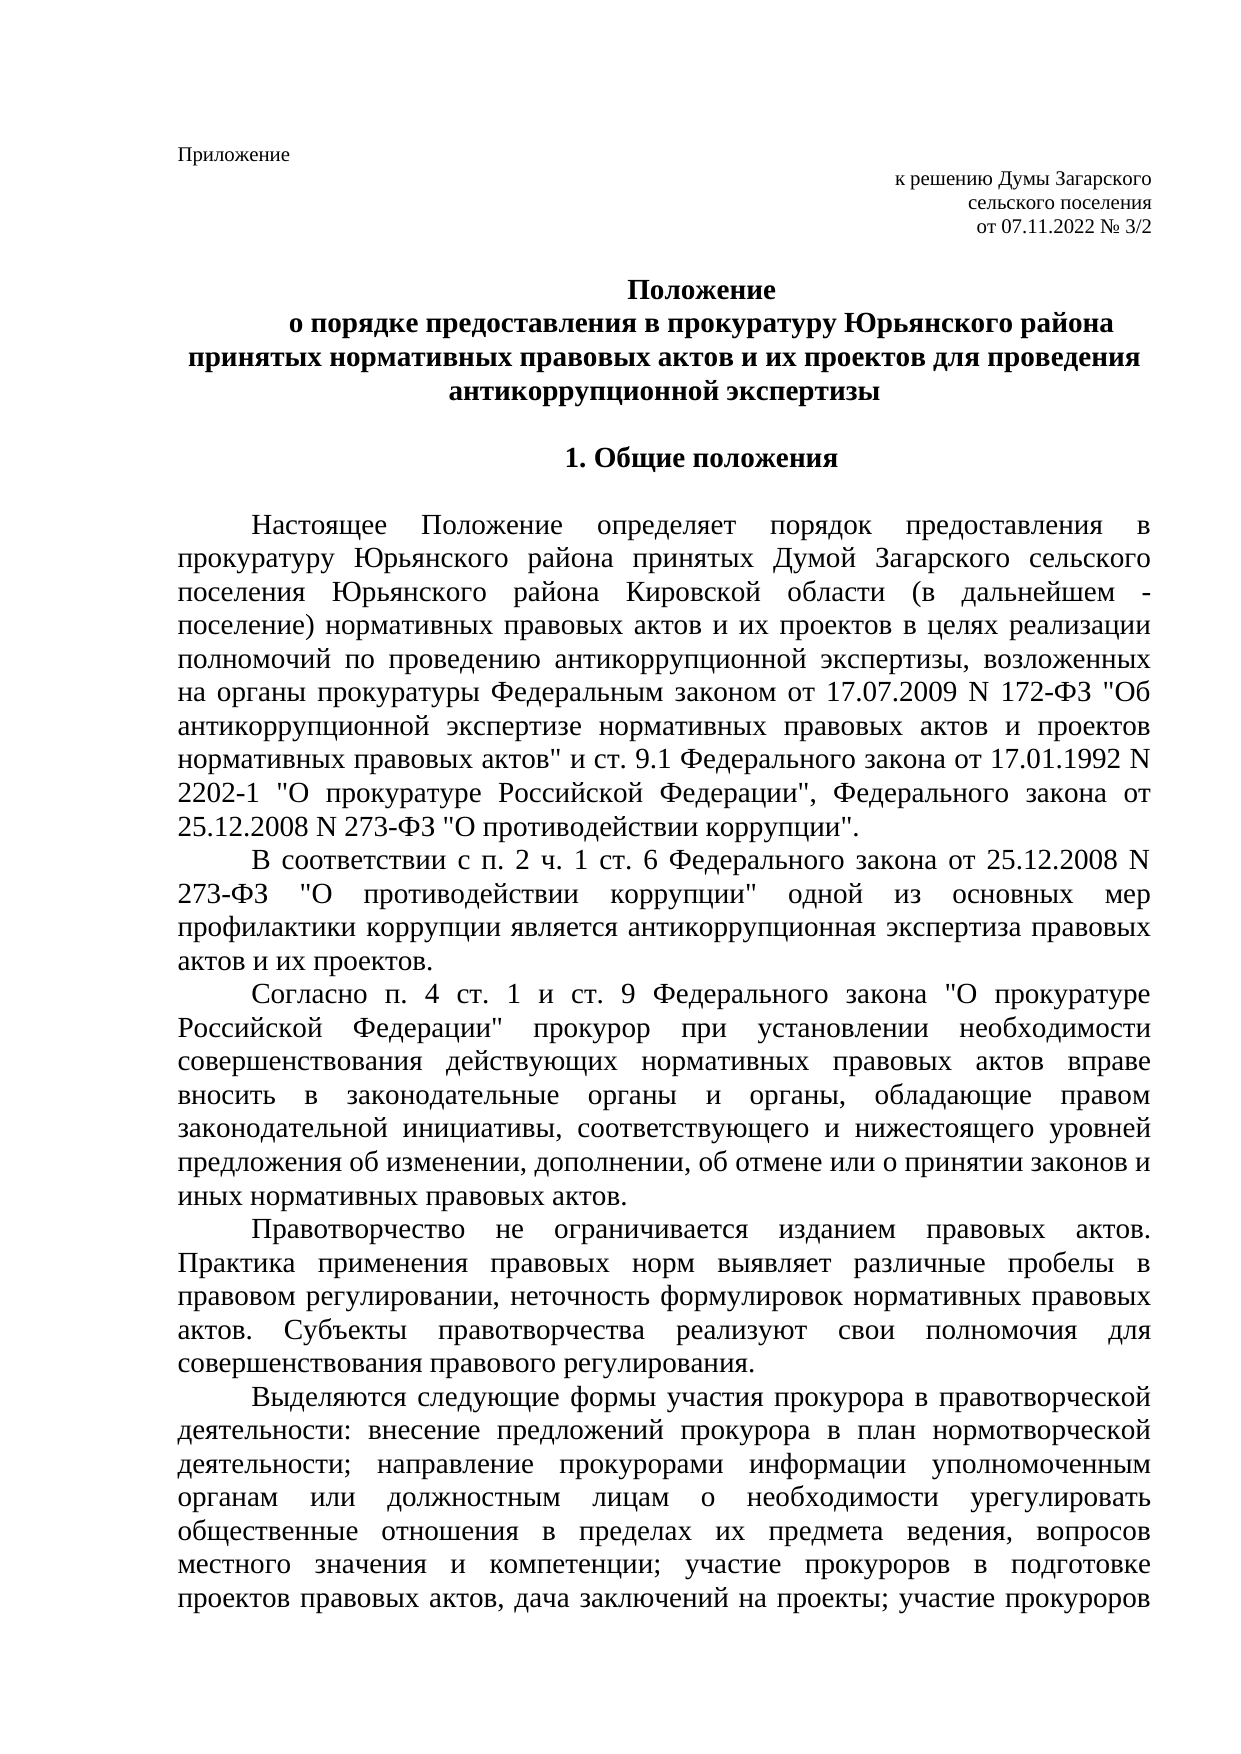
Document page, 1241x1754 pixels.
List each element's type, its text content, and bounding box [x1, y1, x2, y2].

text к решению Думы Загарского [177, 166, 1152, 190]
text В соответствии с п. 2 ч. 1 ст. 6 Федерального закона от 25.12.2008 N 273-ФЗ "О противодействии коррупции" одной из основных мер профилактики коррупции является антикоррупционная экспертиза правовых актов и их проектов. [177, 842, 1152, 976]
text Согласно п. 4 ст. 1 и ст. 9 Федерального закона "О прокуратуре Российской Федерации" прокурор при установлении необходимости совершенствования действующих нормативных правовых актов вправе вносить в законодательные органы и органы, обладающие правом законодательной инициативы, соответствующего и нижестоящего уровней предложения об изменении, дополнении, об отмене или о принятии законов и иных нормативных правовых актов. [177, 976, 1152, 1211]
text от 07.11.2022 № 3/2 [177, 214, 1152, 238]
text 1. Общие положения [177, 440, 1152, 473]
text Правотворчество не ограничивается изданием правовых актов. Практика применения правовых норм выявляет различные пробелы в правовом регулировании, неточность формулировок нормативных правовых актов. Субъекты правотворчества реализуют свои полномочия для совершенствования правового регулирования. [177, 1211, 1152, 1379]
title о порядке предоставления в прокуратуру Юрьянского района принятых нормативных правовых актов и их проектов для проведения антикоррупционной экспертизы [177, 306, 1152, 406]
title Положение [177, 272, 1152, 306]
text Настоящее Положение определяет порядок предоставления в прокуратуру Юрьянского района принятых Думой Загарского сельского поселения Юрьянского района Кировской области (в дальнейшем - поселение) нормативных правовых актов и их проектов в целях реализации полномочий по проведению антикоррупционной экспертизы, возложенных на органы прокуратуры Федеральным законом от 17.07.2009 N 172-ФЗ "Об антикоррупционной экспертизе нормативных правовых актов и проектов нормативных правовых актов" и ст. 9.1 Федерального закона от 17.01.1992 N 2202-1 "О прокуратуре Российской Федерации", Федерального закона от 25.12.2008 N 273-ФЗ "О противодействии коррупции". [177, 507, 1152, 842]
text сельского поселения [177, 190, 1152, 214]
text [177, 1379, 1152, 1614]
